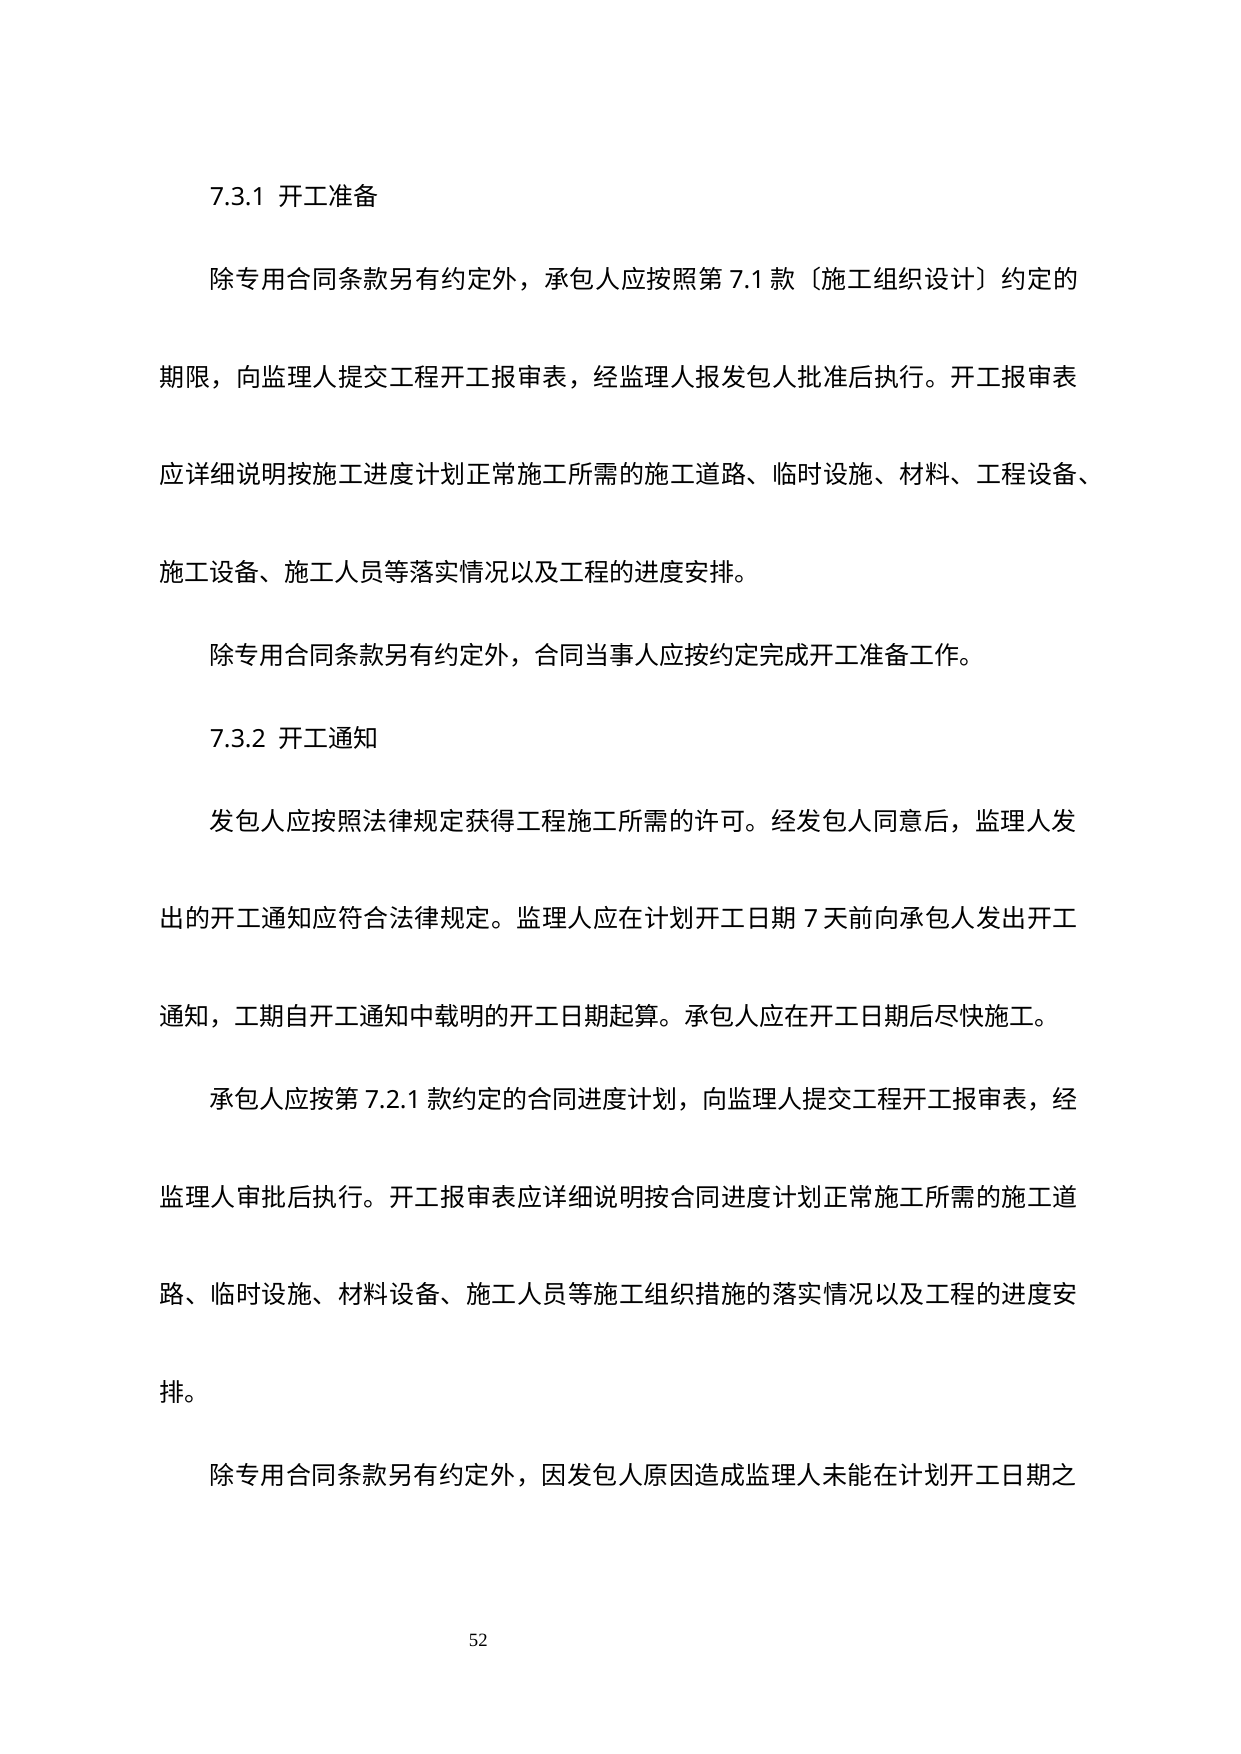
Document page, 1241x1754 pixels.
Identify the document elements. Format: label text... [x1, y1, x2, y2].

text 7.3.2 开工通知 [159, 704, 1078, 769]
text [159, 1441, 1078, 1506]
text 除专用合同条款另有约定外，合同当事人应按约定完成开工准备工作。 [159, 621, 1078, 686]
text 7.3.1 开工准备 [159, 162, 1078, 227]
text 承包人应按第7.2.1 款约定的合同进度计划，向监理人提交工程开工报审表，经监理人审批后执行。开工报审表应详细说明按合同进度计划正常施工所需的施工道路、临时设施、材料设备、施工人员等施工组织措施的落实情况以及工程的进度安排。 [159, 1065, 1078, 1423]
text 发包人应按照法律规定获得工程施工所需的许可。经发包人同意后，监理人发出的开工通知应符合法律规定。监理人应在计划开工日期7天前向承包人发出开工通知，工期自开工通知中载明的开工日期起算。承包人应在开工日期后尽快施工。 [159, 787, 1078, 1047]
text 除专用合同条款另有约定外，承包人应按照第7.1款〔施工组织设计〕约定的期限，向监理人提交工程开工报审表，经监理人报发包人批准后执行。开工报审表应详细说明按施工进度计划正常施工所需的施工道路、临时设施、材料、工程设备、施工设备、施工人员等落实情况以及工程的进度安排。 [159, 245, 1078, 603]
